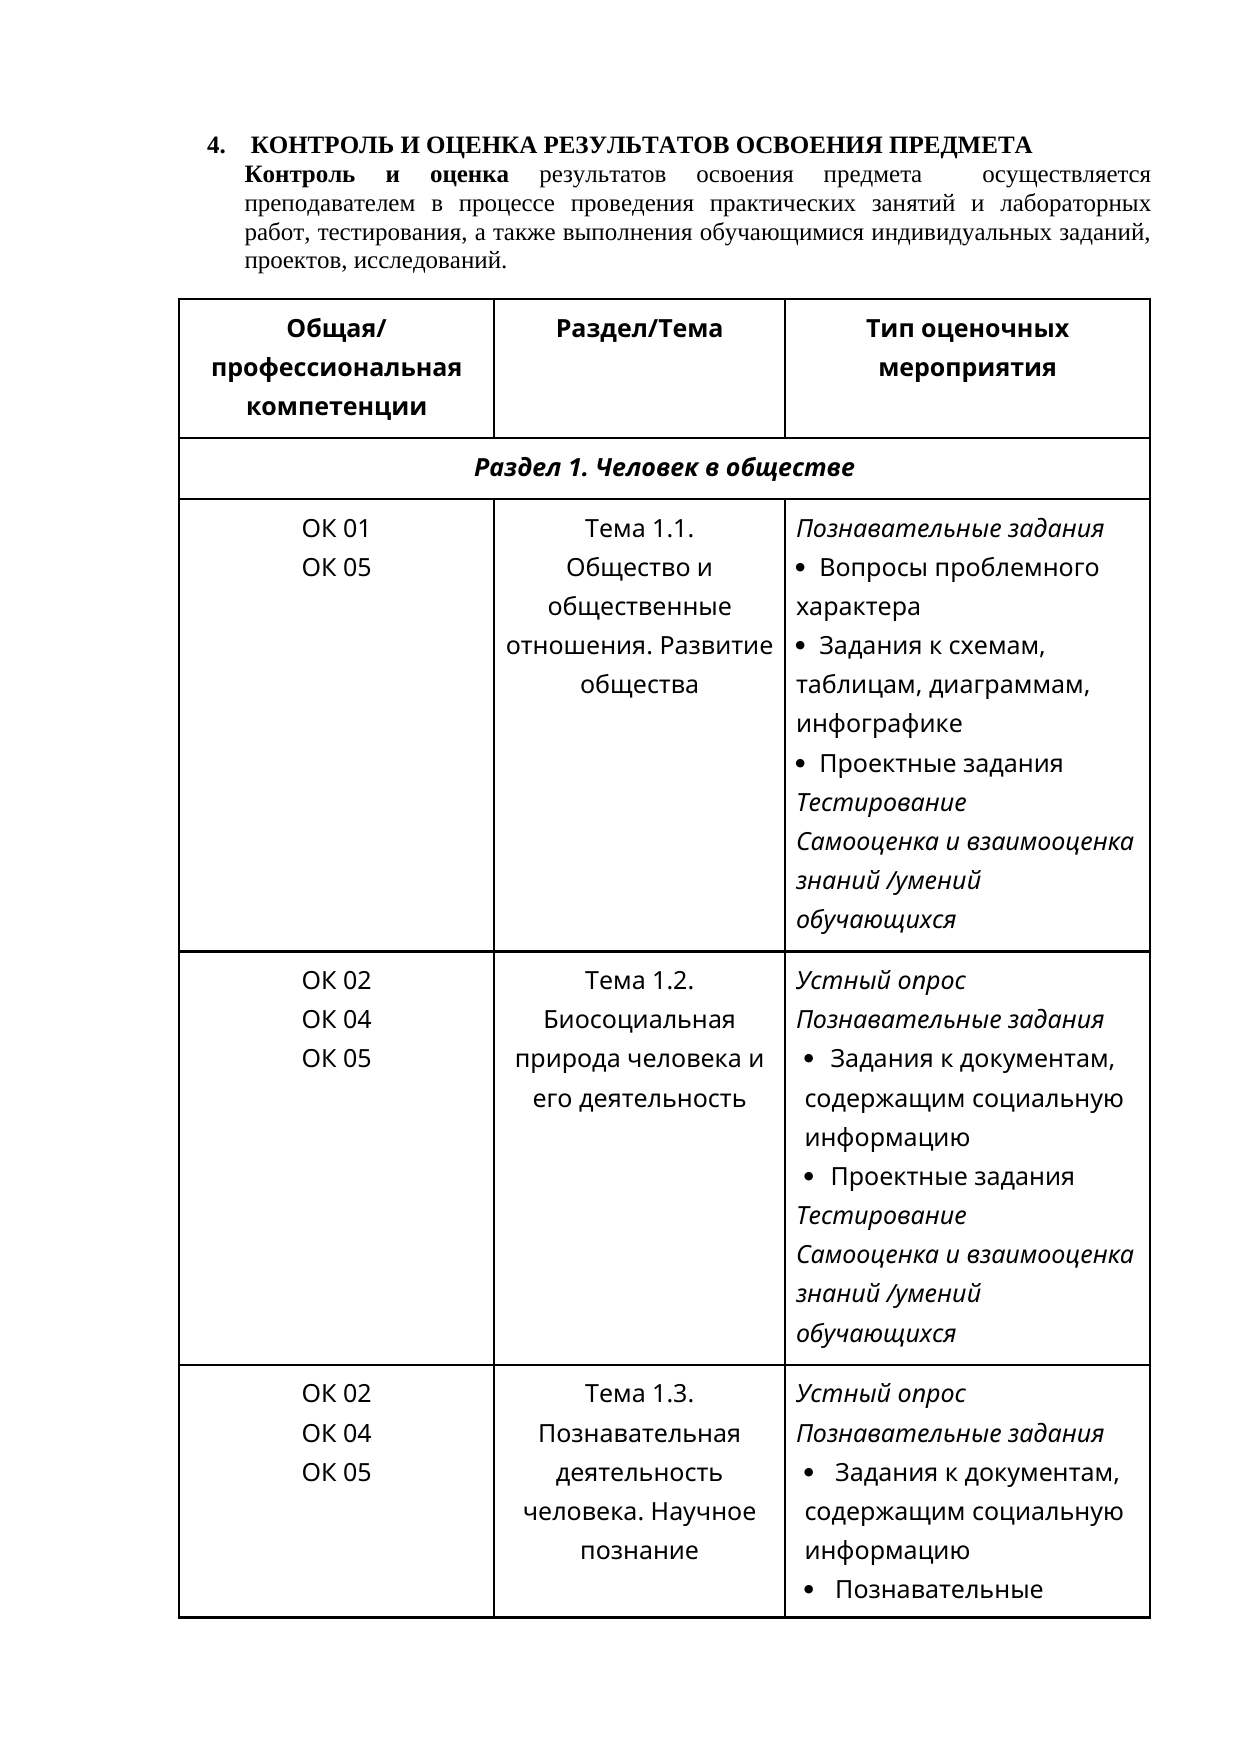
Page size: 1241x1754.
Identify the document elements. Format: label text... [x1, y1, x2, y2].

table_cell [786, 1366, 1149, 1616]
list Контроль и оценка результатов освоения предмета осуществляется преподавателем в процессе проведения практических занятий и лабораторных работ, тестирования, а также выполнения обучающимися индивидуальных заданий, проектов, исследований. [244, 159, 1152, 274]
table_cell Тема 1.1. Общество и общественные отношения. Развитие общества [495, 500, 784, 950]
table_header Тип оценочных мероприятия [786, 300, 1149, 437]
table_cell ОК 02 ОК 04 ОК 05 [180, 953, 493, 1364]
table_header Общая/профессиональная компетенции [180, 300, 493, 437]
table_cell ОК 02 ОК 04 ОК 05 [180, 1366, 493, 1616]
table_cell Познавательные задания Вопросы проблемного характера Задания к схемам, таблицам, диаграммам, инфографике Проектные задания Тестирование Самооценка и взаимооценка знаний /умений обучающихся [786, 500, 1149, 950]
table_cell Раздел 1. Человек в обществе [180, 439, 1149, 498]
table_cell ОК 01 ОК 05 [180, 500, 493, 950]
table_header Раздел/Тема [495, 300, 784, 437]
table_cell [495, 1366, 784, 1616]
table_cell Устный опрос Познавательные задания Задания к документам, содержащим социальную информацию Проектные задания Тестирование Самооценка и взаимооценка знаний /умений обучающихся [786, 953, 1149, 1364]
table_cell Тема 1.2. Биосоциальная природа человека и его деятельность [495, 953, 784, 1364]
list КОНТРОЛЬ И ОЦЕНКА РЕЗУЛЬТАТОВ ОСВОЕНИЯ ПРЕДМЕТА [207, 131, 1152, 159]
